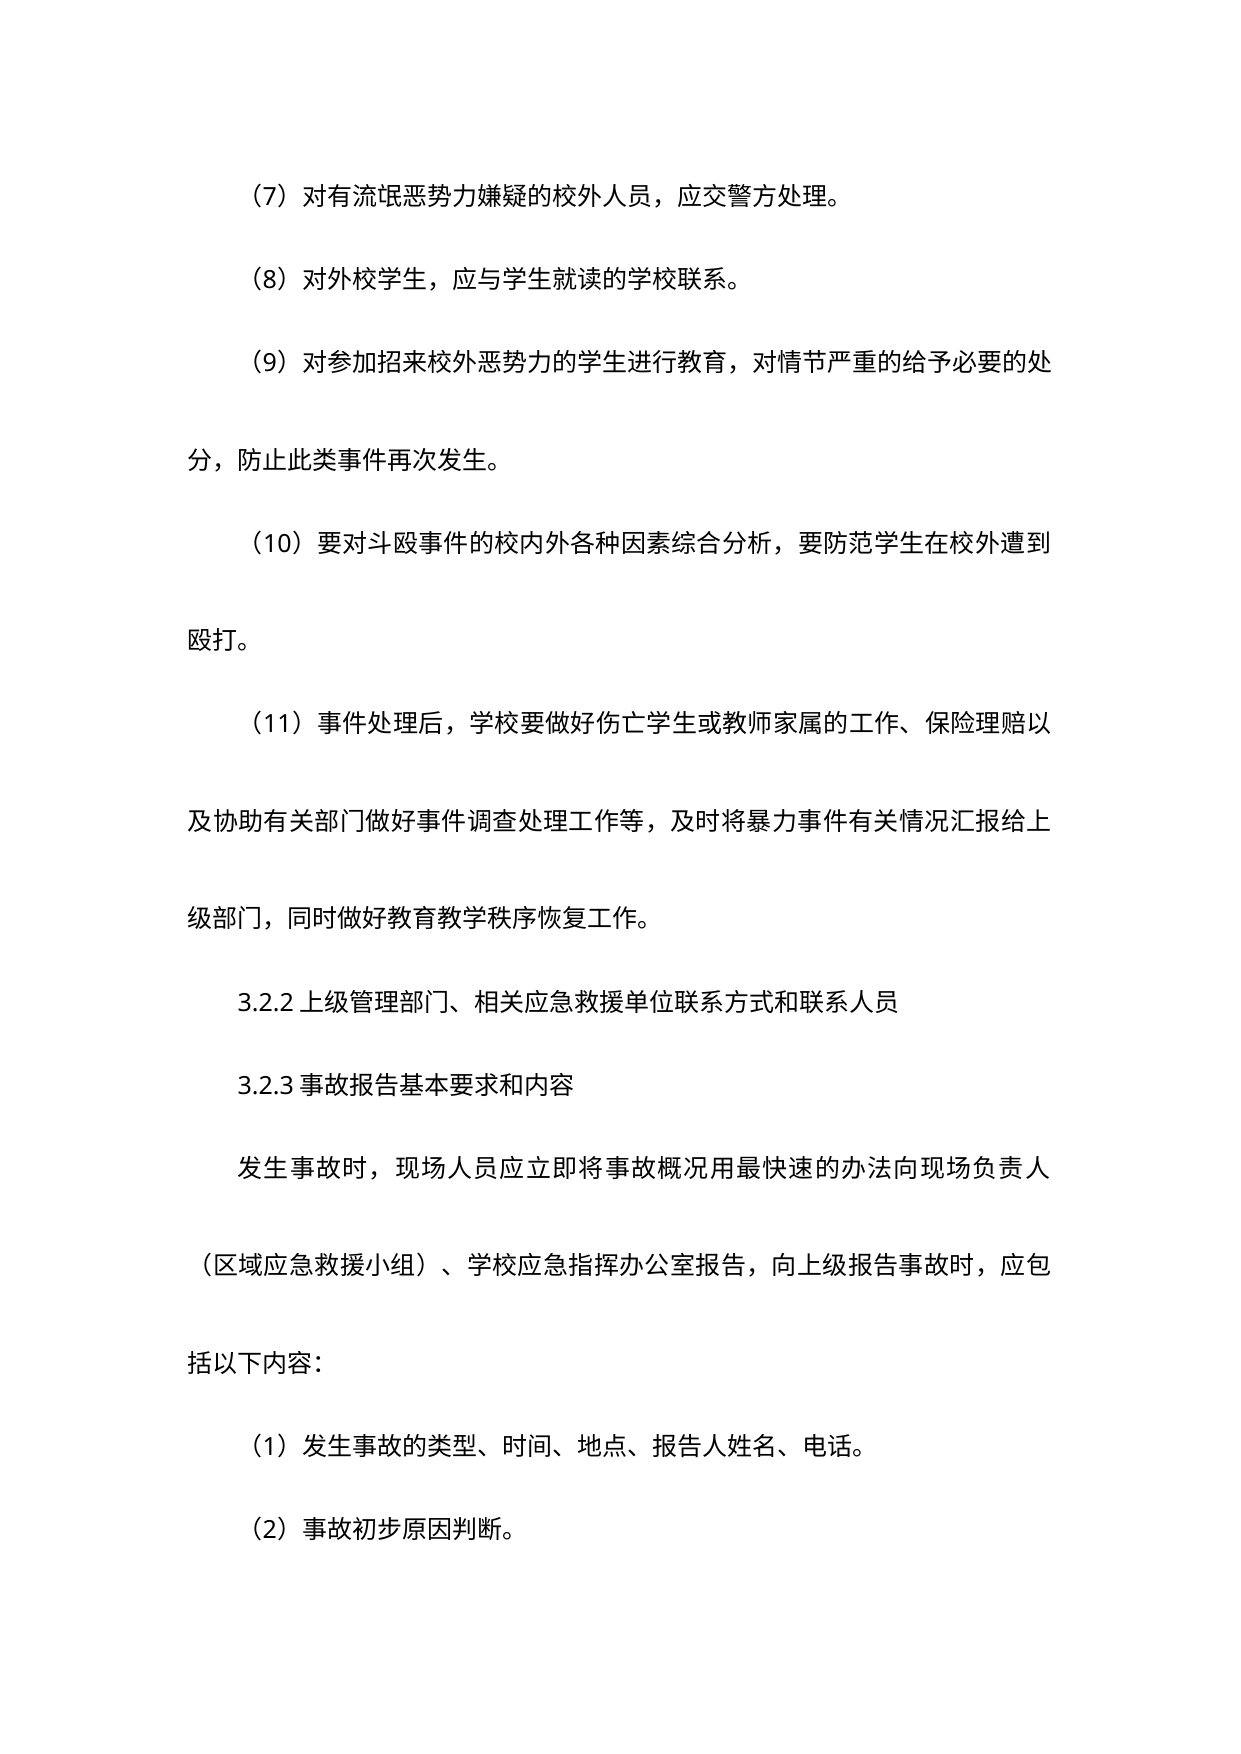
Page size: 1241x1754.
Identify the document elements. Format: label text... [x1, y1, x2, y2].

text 3.2.2上级管理部门、相关应急救援单位联系方式和联系人员 [187, 968, 1053, 1033]
text （10）要对斗殴事件的校内外各种因素综合分析，要防范学生在校外遭到殴打。 [187, 509, 1053, 671]
text 3.2.3事故报告基本要求和内容 [187, 1051, 1053, 1116]
text 发生事故时，现场人员应立即将事故概况用最快速的办法向现场负责人（区域应急救援小组）、学校应急指挥办公室报告，向上级报告事故时，应包括以下内容： [187, 1134, 1053, 1394]
text （9）对参加招来校外恶势力的学生进行教育，对情节严重的给予必要的处分，防止此类事件再次发生。 [187, 328, 1053, 491]
text （11）事件处理后，学校要做好伤亡学生或教师家属的工作、保险理赔以及协助有关部门做好事件调查处理工作等，及时将暴力事件有关情况汇报给上级部门，同时做好教育教学秩序恢复工作。 [187, 689, 1053, 949]
text （7）对有流氓恶势力嫌疑的校外人员，应交警方处理。 [187, 162, 1053, 227]
text （1）发生事故的类型、时间、地点、报告人姓名、电话。 [187, 1412, 1053, 1477]
text （2）事故初步原因判断。 [187, 1495, 1053, 1560]
text （8）对外校学生，应与学生就读的学校联系。 [187, 245, 1053, 310]
